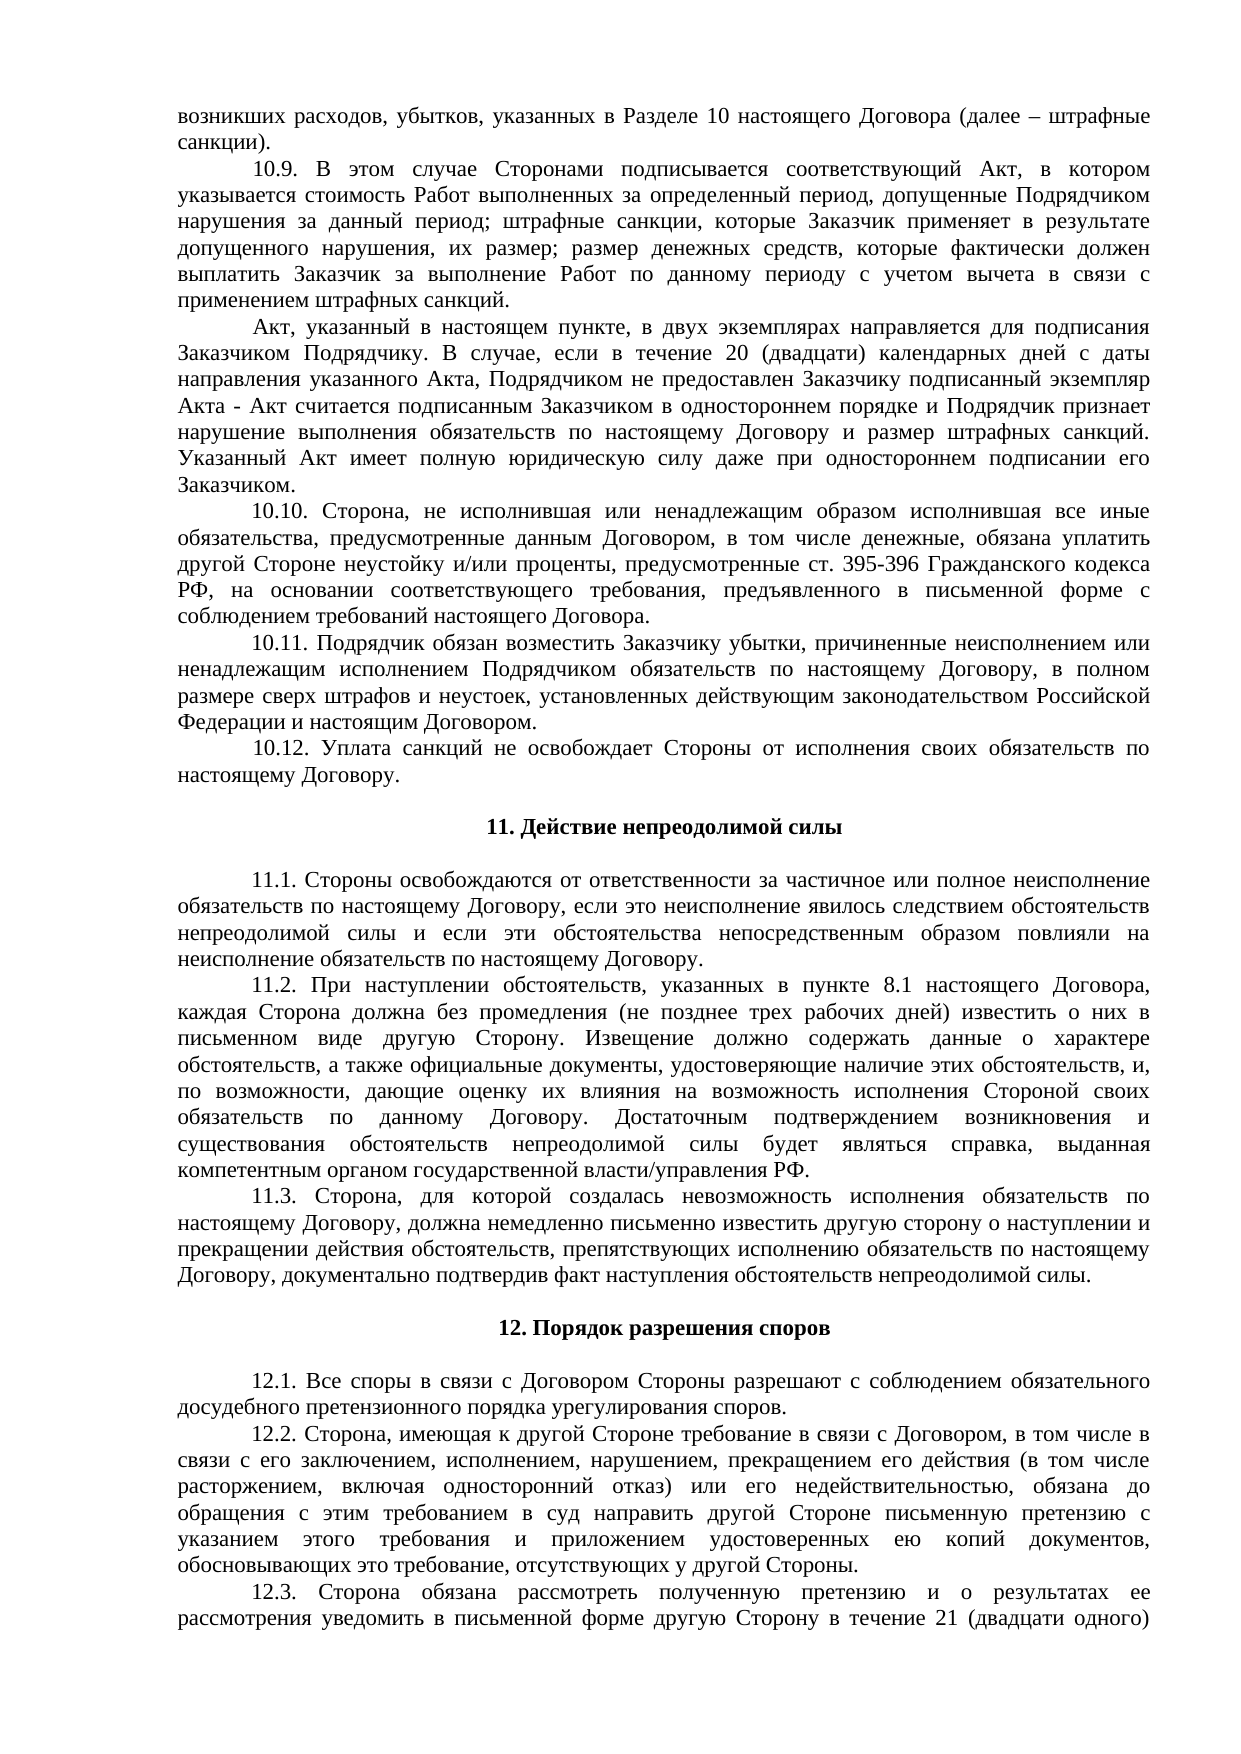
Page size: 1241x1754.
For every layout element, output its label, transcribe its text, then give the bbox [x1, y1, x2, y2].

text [177, 102, 1152, 154]
text 11. Действие непреодолимой силы [177, 813, 1152, 840]
text 10.12. Уплата санкций не освобождает Стороны от исполнения своих обязательств по настоящему Договору. [177, 734, 1152, 787]
text 10.9. В этом случае Сторонами подписывается соответствующий Акт, в котором указывается стоимость Работ выполненных за определенный период, допущенные Подрядчиком нарушения за данный период; штрафные санкции, которые Заказчик применяет в результате допущенного нарушения, их размер; размер денежных средств, которые фактически должен выплатить Заказчик за выполнение Работ по данному периоду с учетом вычета в связи с применением штрафных санкций. [177, 154, 1152, 313]
text 10.11. Подрядчик обязан возместить Заказчику убытки, причиненные неисполнением или ненадлежащим исполнением Подрядчиком обязательств по настоящему Договору, в полном размере сверх штрафов и неустоек, установленных действующим законодательством Российской Федерации и настоящим Договором. [177, 629, 1152, 734]
text 12. Порядок разрешения споров [177, 1314, 1152, 1341]
text 11.1. Стороны освобождаются от ответственности за частичное или полное неисполнение обязательств по настоящему Договору, если это неисполнение явилось следствием обстоятельств непреодолимой силы и если эти обстоятельства непосредственным образом повлияли на неисполнение обязательств по настоящему Договору. [177, 866, 1152, 972]
text 10.10. Сторона, не исполнившая или ненадлежащим образом исполнившая все иные обязательства, предусмотренные данным Договором, в том числе денежные, обязана уплатить другой Стороне неустойку и/или проценты, предусмотренные ст. 395-396 Гражданского кодекса РФ, на основании соответствующего требования, предъявленного в письменной форме с соблюдением требований настоящего Договора. [177, 497, 1152, 629]
text 11.2. При наступлении обстоятельств, указанных в пункте 8.1 настоящего Договора, каждая Сторона должна без промедления (не позднее трех рабочих дней) известить о них в письменном виде другую Сторону. Извещение должно содержать данные о характере обстоятельств, а также официальные документы, удостоверяющие наличие этих обстоятельств, и, по возможности, дающие оценку их влияния на возможность исполнения Стороной своих обязательств по данному Договору. Достаточным подтверждением возникновения и существования обстоятельств непреодолимой силы будет являться справка, выданная компетентным органом государственной власти/управления РФ. [177, 972, 1152, 1182]
list Акт, указанный в настоящем пункте, в двух экземплярах направляется для подписания Заказчиком Подрядчику. В случае, если в течение 20 (двадцати) календарных дней с даты направления указанного Акта, Подрядчиком не предоставлен Заказчику подписанный экземпляр Акта - Акт считается подписанным Заказчиком в одностороннем порядке и Подрядчик признает нарушение выполнения обязательств по настоящему Договору и размер штрафных санкций. Указанный Акт имеет полную юридическую силу даже при одностороннем подписании его Заказчиком. [177, 313, 1152, 497]
text 11.3. Сторона, для которой создалась невозможность исполнения обязательств по настоящему Договору, должна немедленно письменно известить другую сторону о наступлении и прекращении действия обстоятельств, препятствующих исполнению обязательств по настоящему Договору, документально подтвердив факт наступления обстоятельств непреодолимой силы. [177, 1182, 1152, 1288]
text 12.1. Все споры в связи с Договором Стороны разрешают с соблюдением обязательного досудебного претензионного порядка урегулирования споров. [177, 1367, 1152, 1419]
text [177, 1578, 1152, 1630]
text 12.2. Сторона, имеющая к другой Стороне требование в связи с Договором, в том числе в связи с его заключением, исполнением, нарушением, прекращением его действия (в том числе расторжением, включая односторонний отказ) или его недействительностью, обязана до обращения с этим требованием в суд направить другой Стороне письменную претензию с указанием этого требования и приложением удостоверенных ею копий документов, обосновывающих это требование, отсутствующих у другой Стороны. [177, 1419, 1152, 1578]
